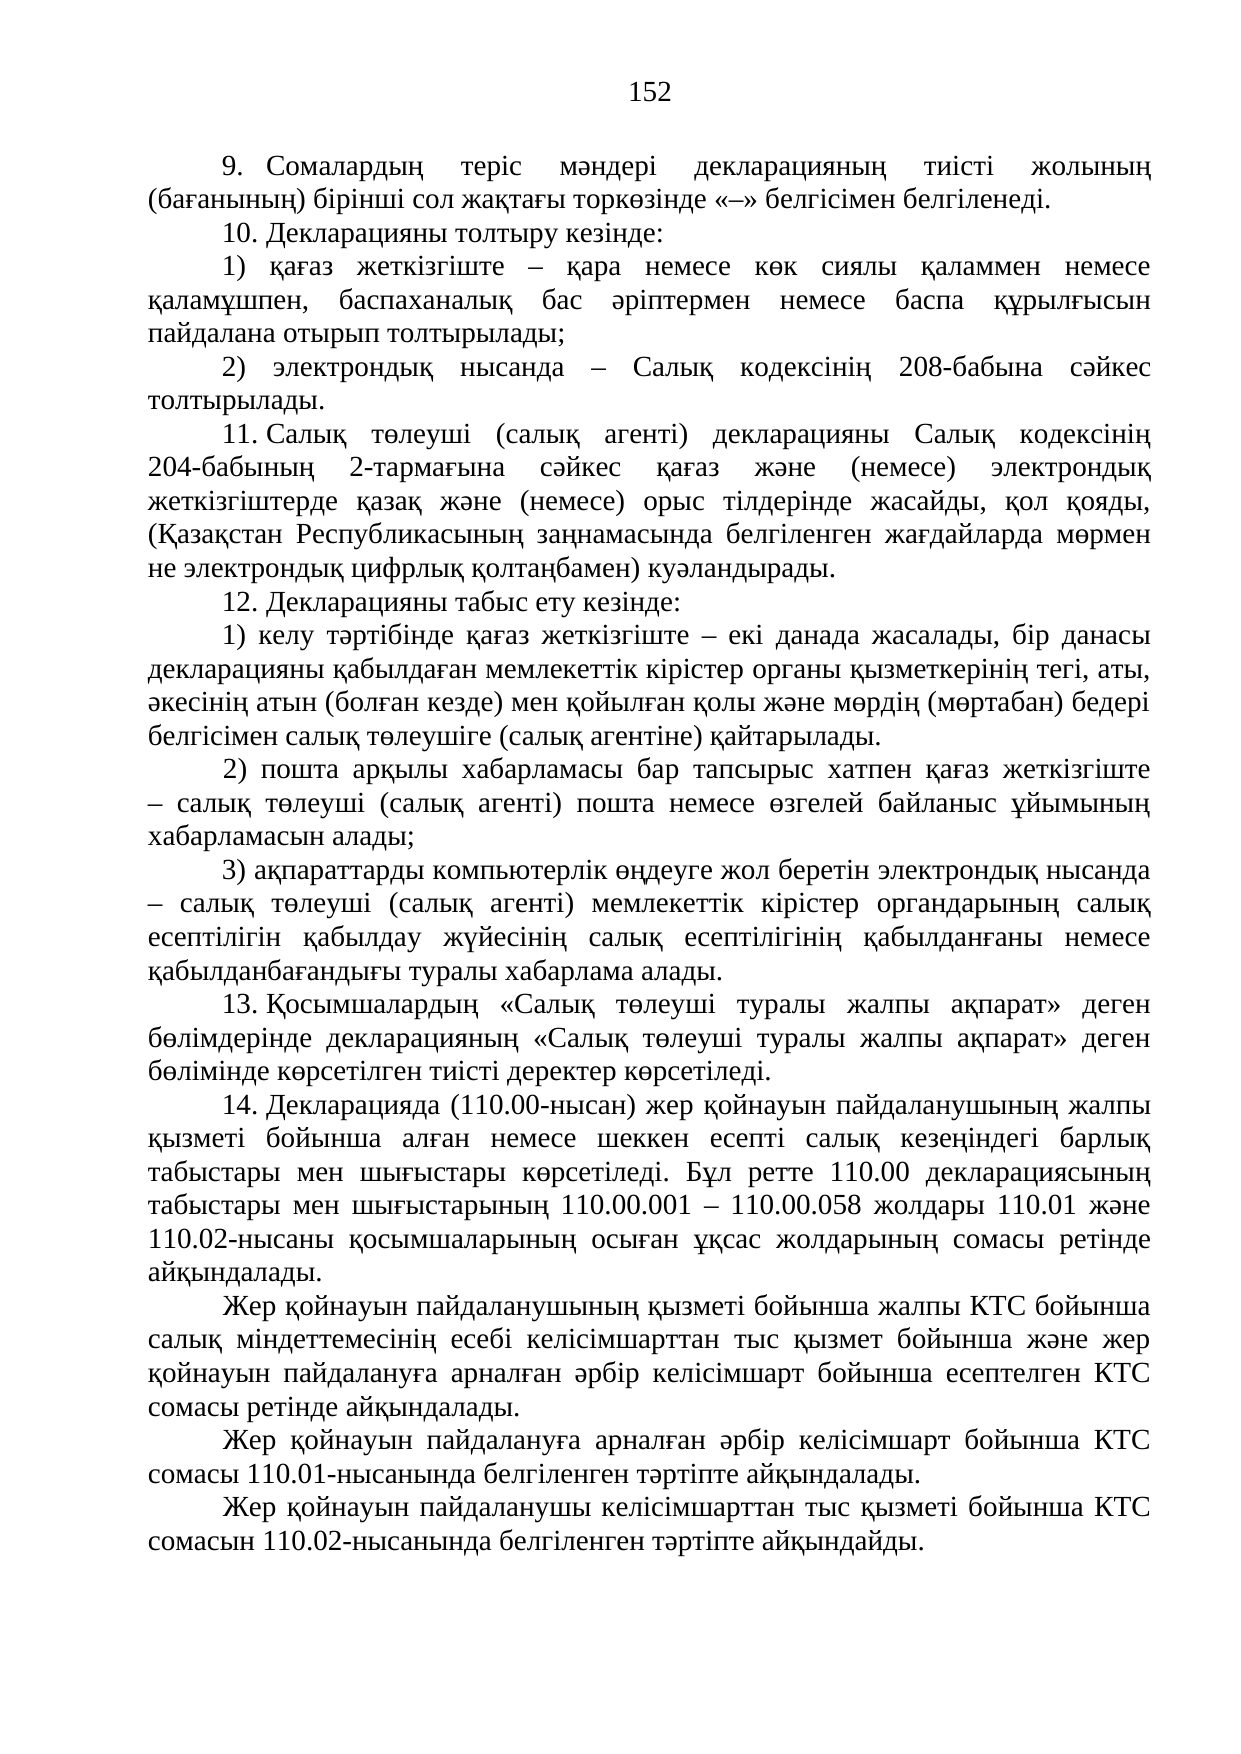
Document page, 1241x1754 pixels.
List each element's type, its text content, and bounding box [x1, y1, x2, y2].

text Жер қойнауын пайдалануға арналған әрбір келісімшарт бойынша КТС сомасы 110.01-нысанында белгіленген тәртіпте айқындалады. [148, 1422, 1152, 1489]
list Қосымшалардың «Салық төлеуші туралы жалпы ақпарат» деген бөлімдерінде декларацияның «Салық төлеуші туралы жалпы ақпарат» деген бөлімінде көрсетілген тиісті деректер көрсетіледі. [148, 986, 1152, 1087]
text 1) келу тәртібінде қағаз жеткізгіште – екі данада жасалады, бір данасы декларацияны қабылдаған мемлекеттік кірістер органы қызметкерінің тегі, аты, әкесінің атын (болған кезде) мен қойылған қолы және мөрдің (мөртабан) бедері белгісімен салық төлеушіге (салық агентіне) қайтарылады. [148, 617, 1152, 751]
text 2) пошта арқылы хабарламасы бар тапсырыс хатпен қағаз жеткізгіште – салық төлеуші (салық агенті) пошта немесе өзгелей байланыс ұйымының хабарламасын алады; [148, 751, 1152, 852]
text Жер қойнауын пайдаланушының қызметі бойынша жалпы КТС бойынша салық міндеттемесінің есебі келісімшарттан тыс қызмет бойынша және жер қойнауын пайдалануға арналған әрбір келісімшарт бойынша есептелген КТС сомасы ретінде айқындалады. [148, 1288, 1152, 1422]
list Декларацияны табыс ету кезінде: [148, 584, 1152, 617]
text Жер қойнауын пайдаланушы келісімшарттан тыс қызметі бойынша КТС сомасын 110.02-нысанында белгіленген тәртіпте айқындайды. [148, 1489, 1152, 1556]
list Салық төлеуші (салық агенті) декларацияны Салық кодексінің 204-бабының 2-тармағына сәйкес қағаз және (немесе) электрондық жеткізгіштерде қазақ және (немесе) орыс тілдерінде жасайды, қол қояды, (Қазақстан Республикасының заңнамасында белгіленген жағдайларда мөрмен не электрондық цифрлық қолтаңбамен) куәландырады. [148, 416, 1152, 584]
text 3) ақпараттарды компьютерлік өңдеуге жол беретін электрондық нысанда – салық төлеуші (салық агенті) мемлекеттік кірістер органдарының салық есептілігін қабылдау жүйесінің салық есептілігінің қабылданғаны немесе қабылданбағандығы туралы хабарлама алады. [148, 852, 1152, 986]
list Декларацияны толтыру кезінде: [148, 215, 1152, 248]
text 1) қағаз жеткізгіште – қара немесе көк сиялы қаламмен немесе қаламұшпен, баспаханалық бас әріптермен немесе баспа құрылғысын пайдалана отырып толтырылады; [148, 248, 1152, 349]
list Сомалардың теріс мәндері декларацияның тиісті жолының (бағанының) бірінші сол жақтағы торкөзінде «–» белгісімен белгіленеді. [148, 148, 1152, 215]
list Декларацияда (110.00-нысан) жер қойнауын пайдаланушының жалпы қызметі бойынша алған немесе шеккен есепті салық кезеңіндегі барлық табыстары мен шығыстары көрсетіледі. Бұл ретте 110.00 декларациясының табыстары мен шығыстарының 110.00.001 – 110.00.058 жолдары 110.01 және 110.02-нысаны қосымшаларының осыған ұқсас жолдарының сомасы ретінде айқындалады. [148, 1087, 1152, 1288]
text 2) электрондық нысанда – Салық кодексінің 208-бабына сәйкес толтырылады. [148, 349, 1152, 416]
